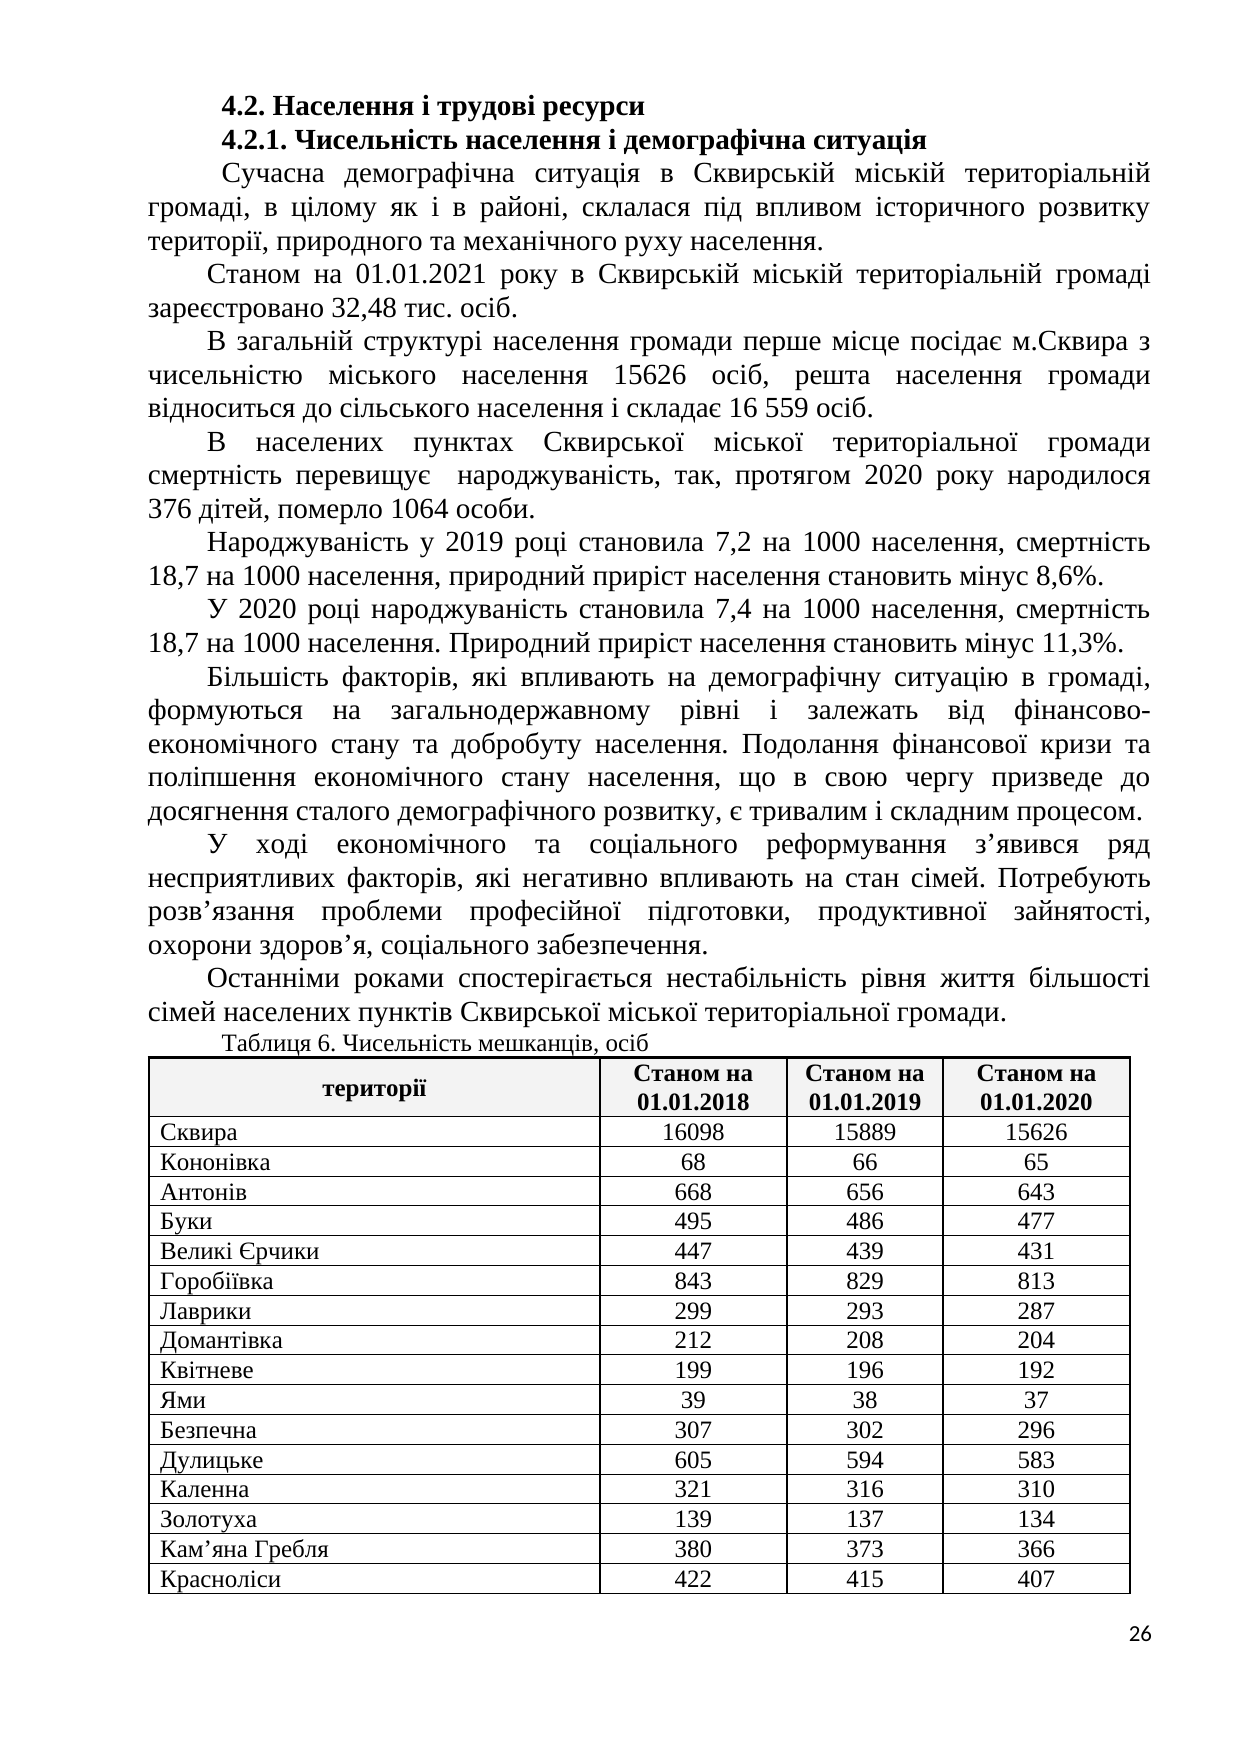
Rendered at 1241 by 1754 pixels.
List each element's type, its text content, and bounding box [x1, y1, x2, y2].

text Більшість факторів, які впливають на демографічну ситуацію в громаді, формуються на загальнодержавному рівні і залежать від фінансово-економічного стану та добробуту населення. Подолання фінансової кризи та поліпшення економічного стану населення, що в свою чергу призведе до досягнення сталого демографічного розвитку, є тривалим і складним процесом. [148, 659, 1152, 826]
table_cell 134 [944, 1504, 1129, 1533]
table_cell 477 [944, 1206, 1129, 1235]
table_cell 196 [788, 1355, 942, 1384]
table_cell 38 [788, 1385, 942, 1414]
table_cell 66 [788, 1147, 942, 1176]
text Останніми роками спостерігається нестабільність рівня життя більшості сімей населених пунктів Сквирської міської територіальної громади. [148, 961, 1152, 1028]
table_cell Дулицьке [150, 1445, 599, 1473]
table_cell 137 [788, 1504, 942, 1533]
table_cell 605 [601, 1445, 786, 1473]
text В загальній структурі населення громади перше місце посідає м.Сквира з чисельністю міського населення 15626 осіб, решта населення громади відноситься до сільського населення і складає 16 559 осіб. [148, 323, 1152, 424]
table_cell 495 [601, 1206, 786, 1235]
table_cell Ями [150, 1385, 599, 1414]
table_cell 199 [601, 1355, 786, 1384]
table_cell 594 [788, 1445, 942, 1473]
table_cell 39 [601, 1385, 786, 1414]
table_cell Кононівка [150, 1147, 599, 1176]
table_cell 380 [601, 1534, 786, 1563]
table_cell Кам’яна Гребля [150, 1534, 599, 1563]
table_cell 139 [601, 1504, 786, 1533]
table_cell Каленна [150, 1475, 599, 1503]
table_cell 296 [944, 1415, 1129, 1444]
table_cell 68 [601, 1147, 786, 1176]
table_cell 15626 [944, 1117, 1129, 1146]
table_cell 287 [944, 1296, 1129, 1324]
table_cell Лаврики [150, 1296, 599, 1324]
table_cell 310 [944, 1475, 1129, 1503]
table_cell 447 [601, 1236, 786, 1265]
table_cell Сквира [150, 1117, 599, 1146]
table_cell 208 [788, 1326, 942, 1354]
table_cell Красноліси [150, 1564, 599, 1593]
text 4.2.1. Чисельність населення і демографічна ситуація [148, 122, 1152, 156]
text Сучасна демографічна ситуація в Сквирській міській територіальній громаді, в цілому як і в районі, склалася під впливом історичного розвитку території, природного та механічного руху населення. [148, 156, 1152, 256]
table_header Станом на 01.01.2019 [788, 1059, 942, 1116]
table_cell Золотуха [150, 1504, 599, 1533]
table_cell 486 [788, 1206, 942, 1235]
table_cell 293 [788, 1296, 942, 1324]
table_cell Горобіївка [150, 1266, 599, 1295]
table_cell 668 [601, 1177, 786, 1205]
table_cell 407 [944, 1564, 1129, 1593]
table_header Станом на 01.01.2020 [944, 1059, 1129, 1116]
table_cell Безпечна [150, 1415, 599, 1444]
table_cell 307 [601, 1415, 786, 1444]
table_cell 192 [944, 1355, 1129, 1384]
table_cell 843 [601, 1266, 786, 1295]
table_cell 212 [601, 1326, 786, 1354]
table_cell 16098 [601, 1117, 786, 1146]
table_cell 65 [944, 1147, 1129, 1176]
table_cell 643 [944, 1177, 1129, 1205]
table_cell 366 [944, 1534, 1129, 1563]
text Таблиця 6. Чисельність мешканців, осіб [148, 1028, 1152, 1056]
table_cell 829 [788, 1266, 942, 1295]
table_cell 299 [601, 1296, 786, 1324]
table_cell Домантівка [150, 1326, 599, 1354]
table_cell 422 [601, 1564, 786, 1593]
table_cell 321 [601, 1475, 786, 1503]
table_header території [150, 1059, 599, 1116]
table_cell 302 [788, 1415, 942, 1444]
text Народжуваність у 2019 році становила 7,2 на 1000 населення, смертність 18,7 на 1000 населення, природний приріст населення становить мінус 8,6%. [148, 524, 1152, 592]
table_header Станом на 01.01.2018 [601, 1059, 786, 1116]
table_cell Квітневе [150, 1355, 599, 1384]
table_cell 415 [788, 1564, 942, 1593]
table_cell 439 [788, 1236, 942, 1265]
table_cell 431 [944, 1236, 1129, 1265]
table_cell Великі Єрчики [150, 1236, 599, 1265]
table_cell 373 [788, 1534, 942, 1563]
text У 2020 році народжуваність становила 7,4 на 1000 населення, смертність 18,7 на 1000 населення. Природний приріст населення становить мінус 11,3%. [148, 592, 1152, 659]
table_cell 813 [944, 1266, 1129, 1295]
table_cell 37 [944, 1385, 1129, 1414]
table_cell 316 [788, 1475, 942, 1503]
text В населених пунктах Сквирської міської територіальної громади смертність перевищує народжуваність, так, протягом 2020 року народилося 376 дітей, померло 1064 особи. [148, 424, 1152, 524]
table_cell 204 [944, 1326, 1129, 1354]
table_cell Антонів [150, 1177, 599, 1205]
text Станом на 01.01.2021 року в Сквирській міській територіальній громаді зареєстровано 32,48 тис. осіб. [148, 256, 1152, 323]
table_cell 15889 [788, 1117, 942, 1146]
text У ході економічного та соціального реформування з’явився ряд несприятливих факторів, які негативно впливають на стан сімей. Потребують розв’язання проблеми професійної підготовки, продуктивної зайнятості, охорони здоров’я, соціального забезпечення. [148, 826, 1152, 961]
table_cell 656 [788, 1177, 942, 1205]
text 4.2. Населення і трудові ресурси [148, 88, 1152, 122]
table_cell Буки [150, 1206, 599, 1235]
table_cell 583 [944, 1445, 1129, 1473]
